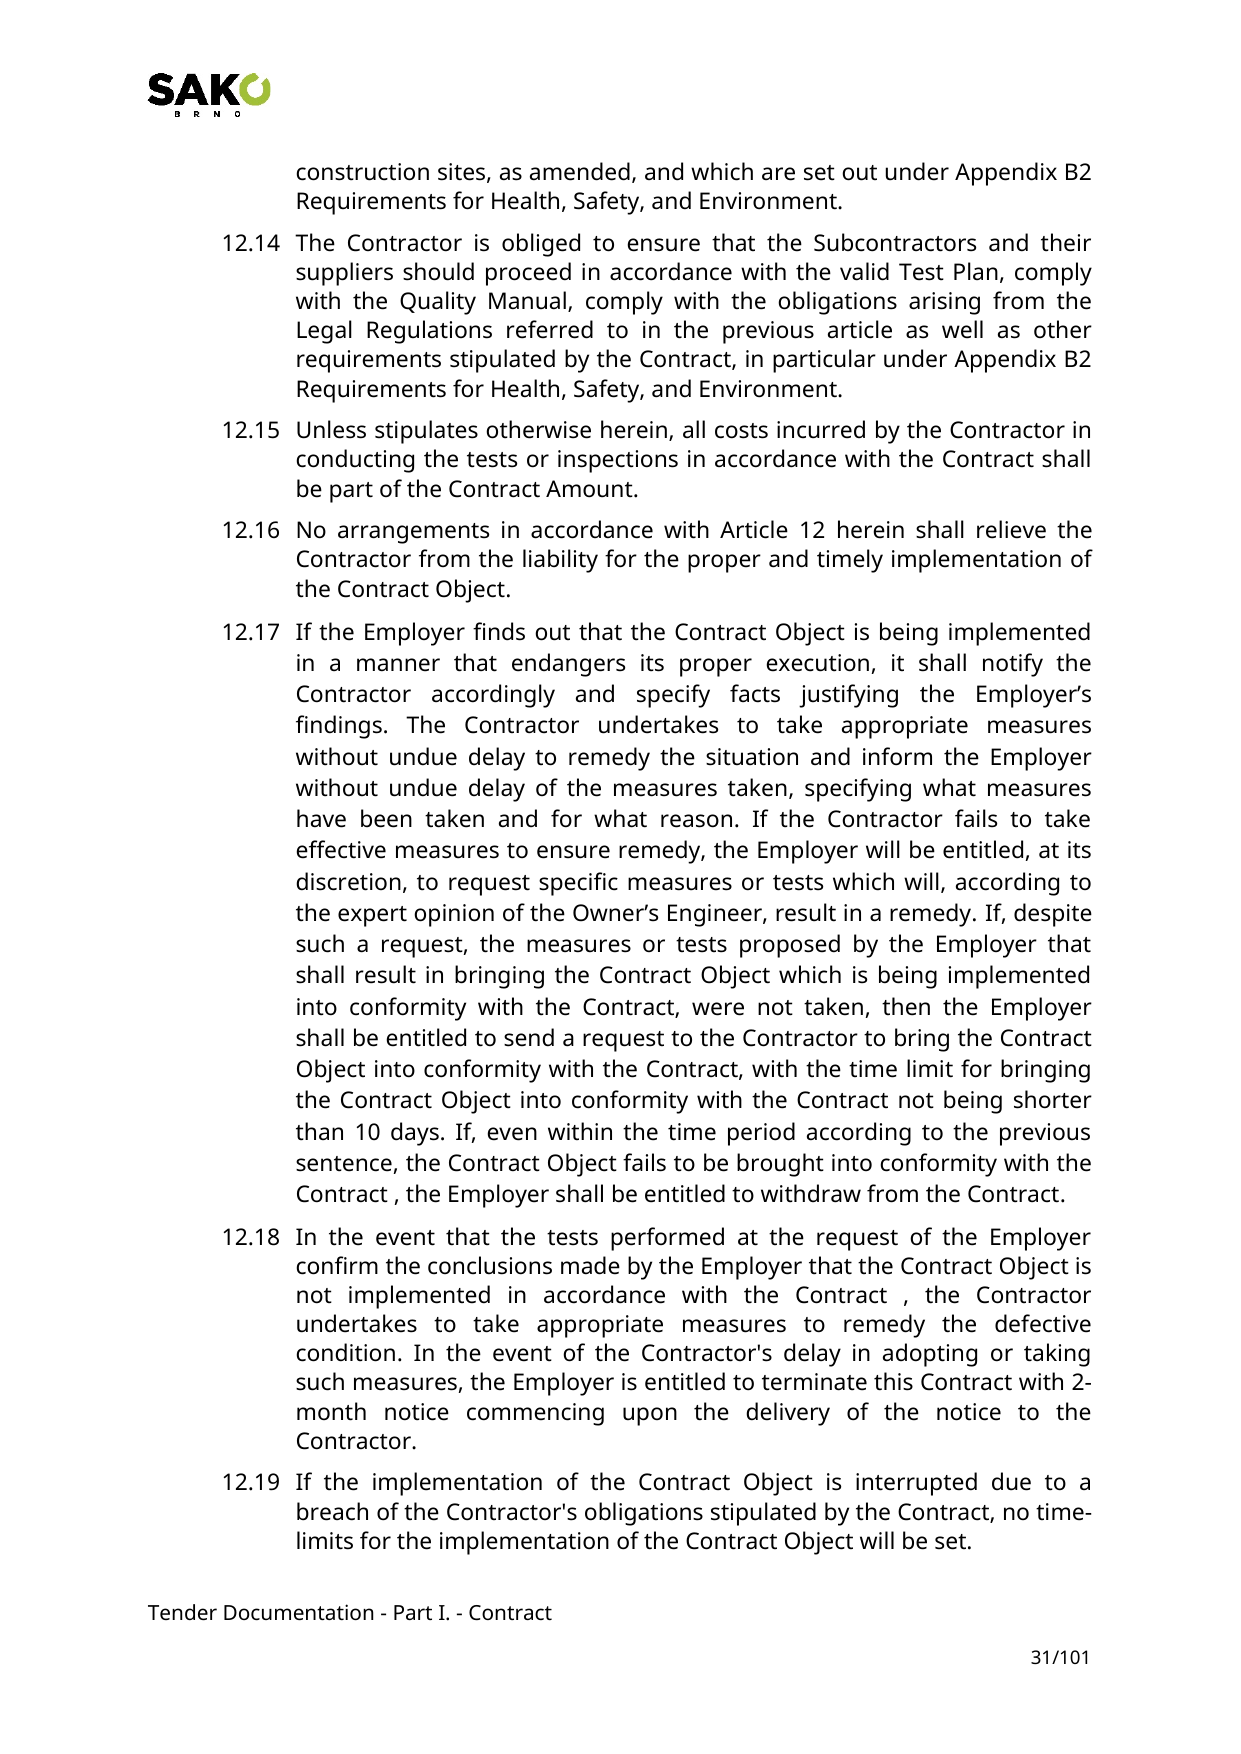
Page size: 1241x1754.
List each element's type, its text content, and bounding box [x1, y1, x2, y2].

list Unless stipulates otherwise herein, all costs incurred by the Contractor in conducting the tests or inspections in accordance with the Contract shall be part of the Contract Amount. [221, 415, 1093, 503]
list In the event that the tests performed at the request of the Employer confirm the conclusions made by the Employer that the Contract Object is not implemented in accordance with the Contract , the Contractor undertakes to take appropriate measures to remedy the defective condition. In the event of the Contractor's delay in adopting or taking such measures, the Employer is entitled to terminate this Contract with 2-month notice commencing upon the delivery of the notice to the Contractor. [221, 1222, 1093, 1455]
list If the implementation of the Contract Object is interrupted due to a breach of the Contractor's obligations stipulated by the Contract, no time-limits for the implementation of the Contract Object will be set. [221, 1467, 1093, 1555]
picture [147, 73, 271, 117]
list No arrangements in accordance with Article 12 herein shall relieve the Contractor from the liability for the proper and timely implementation of the Contract Object. [221, 515, 1093, 603]
list If the Employer finds out that the Contract Object is being implemented in a manner that endangers its proper execution, it shall notify the Contractor accordingly and specify facts justifying the Employer’s findings. The Contractor undertakes to take appropriate measures without undue delay to remedy the situation and inform the Employer without undue delay of the measures taken, specifying what measures have been taken and for what reason. If the Contractor fails to take effective measures to ensure remedy, the Employer will be entitled, at its discretion, to request specific measures or tests which will, according to the expert opinion of the Owner’s Engineer, result in a remedy. If, despite such a request, the measures or tests proposed by the Employer that shall result in bringing the Contract Object which is being implemented into conformity with the Contract, were not taken, then the Employer shall be entitled to send a request to the Contractor to bring the Contract Object into conformity with the Contract, with the time limit for bringing the Contract Object into conformity with the Contract not being shorter than 10 days. If, even within the time period according to the previous sentence, the Contract Object fails to be brought into conformity with the Contract , the Employer shall be entitled to withdraw from the Contract. [221, 615, 1093, 1209]
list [221, 157, 1093, 215]
list The Contractor is obliged to ensure that the Subcontractors and their suppliers should proceed in accordance with the valid Test Plan, comply with the Quality Manual, comply with the obligations arising from the Legal Regulations referred to in the previous article as well as other requirements stipulated by the Contract, in particular under Appendix B2 Requirements for Health, Safety, and Environment. [221, 228, 1093, 403]
